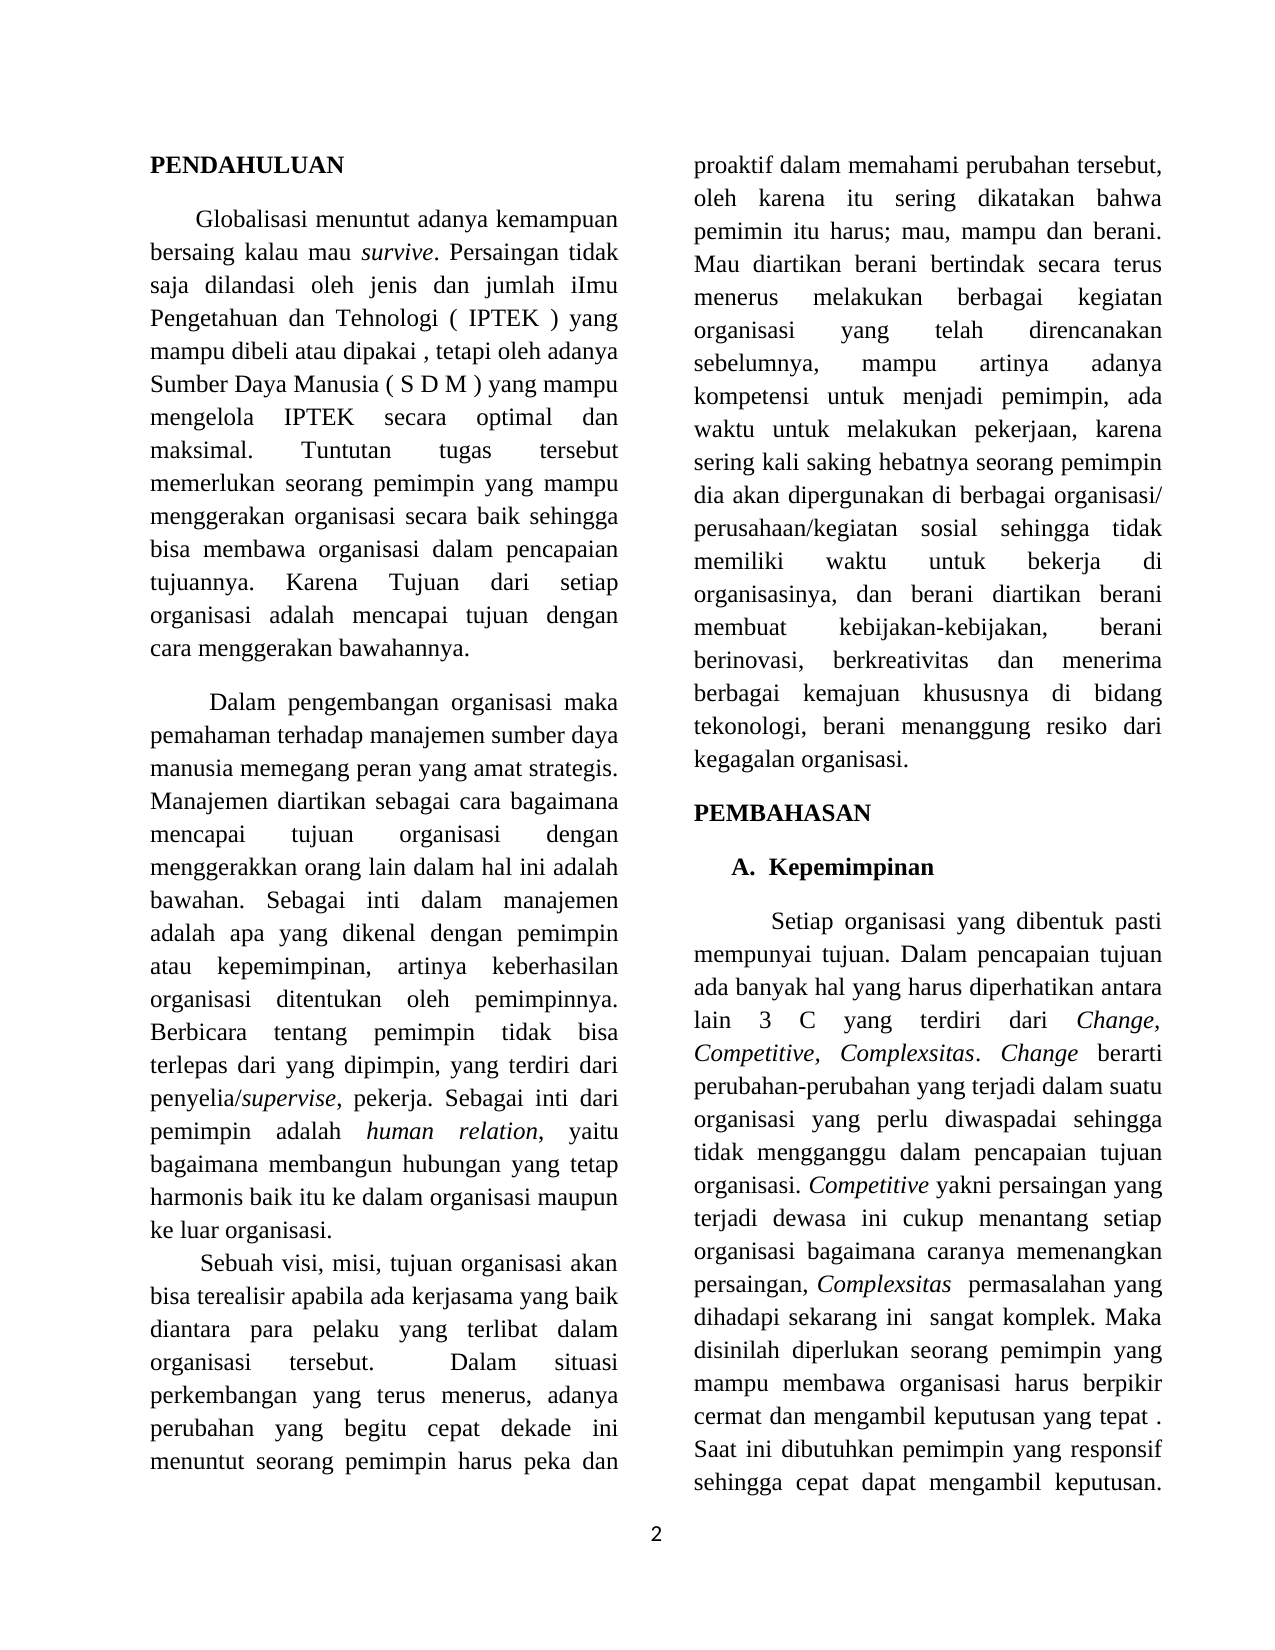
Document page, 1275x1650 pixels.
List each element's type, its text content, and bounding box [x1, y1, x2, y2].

text Sebuah visi, misi, tujuan organisasi akan bisa terealisir apabila ada kerjasama yang baik diantara para pelaku yang terlibat dalam organisasi tersebut. Dalam situasi perkembangan yang terus menerus, adanya perubahan yang begitu cepat dekade ini menuntut seorang pemimpin harus peka dan proaktif dalam memahami perubahan tersebut, oleh karena itu sering dikatakan bahwa pemimin itu harus; mau, mampu dan berani. Mau diartikan berani bertindak secara terus menerus melakukan berbagai kegiatan organisasi yang telah direncanakan sebelumnya, mampu artinya adanya kompetensi untuk menjadi pemimpin, ada waktu untuk melakukan pekerjaan, karena sering kali saking hebatnya seorang pemimpin dia akan dipergunakan di berbagai organisasi/ perusahaan/kegiatan sosial sehingga tidak memiliki waktu untuk bekerja di organisasinya, dan berani diartikan berani membuat kebijakan-kebijakan, berani berinovasi, berkreativitas dan menerima berbagai kemajuan khususnya di bidang tekonologi, berani menanggung resiko dari kegagalan organisasi. [694, 150, 1162, 773]
text PENDAHULUAN [150, 150, 619, 179]
list Kepemimpinan [731, 852, 1162, 881]
text PEMBAHASAN [694, 798, 1162, 827]
text Globalisasi menuntut adanya kemampuan bersaing kalau mau survive. Persaingan tidak saja dilandasi oleh jenis dan jumlah iImu Pengetahuan dan Tehnologi ( IPTEK ) yang mampu dibeli atau dipakai , tetapi oleh adanya Sumber Daya Manusia ( S D M ) yang mampu mengelola IPTEK secara optimal dan maksimal. Tuntutan tugas tersebut memerlukan seorang pemimpin yang mampu menggerakan organisasi secara baik sehingga bisa membawa organisasi dalam pencapaian tujuannya. Karena Tujuan dari setiap organisasi adalah mencapai tujuan dengan cara menggerakan bawahannya. [150, 204, 619, 662]
text Dalam pengembangan organisasi maka pemahaman terhadap manajemen sumber daya manusia memegang peran yang amat strategis. Manajemen diartikan sebagai cara bagaimana mencapai tujuan organisasi dengan menggerakkan orang lain dalam hal ini adalah bawahan. Sebagai inti dalam manajemen adalah apa yang dikenal dengan pemimpin atau kepemimpinan, artinya keberhasilan organisasi ditentukan oleh pemimpinnya. Berbicara tentang pemimpin tidak bisa terlepas dari yang dipimpin, yang terdiri dari penyelia/supervise, pekerja. Sebagai inti dari pemimpin adalah human relation, yaitu bagaimana membangun hubungan yang tetap harmonis baik itu ke dalam organisasi maupun ke luar organisasi. [150, 687, 619, 1244]
text Sebuah visi, misi, tujuan organisasi akan bisa terealisir apabila ada kerjasama yang baik diantara para pelaku yang terlibat dalam organisasi tersebut. Dalam situasi perkembangan yang terus menerus, adanya perubahan yang begitu cepat dekade ini menuntut seorang pemimpin harus peka dan proaktif dalam memahami perubahan tersebut, oleh karena itu sering dikatakan bahwa pemimin itu harus; mau, mampu dan berani. Mau diartikan berani bertindak secara terus menerus melakukan berbagai kegiatan organisasi yang telah direncanakan sebelumnya, mampu artinya adanya kompetensi untuk menjadi pemimpin, ada waktu untuk melakukan pekerjaan, karena sering kali saking hebatnya seorang pemimpin dia akan dipergunakan di berbagai organisasi/ perusahaan/kegiatan sosial sehingga tidak memiliki waktu untuk bekerja di organisasinya, dan berani diartikan berani membuat kebijakan-kebijakan, berani berinovasi, berkreativitas dan menerima berbagai kemajuan khususnya di bidang tekonologi, berani menanggung resiko dari kegagalan organisasi. [150, 1248, 619, 1475]
